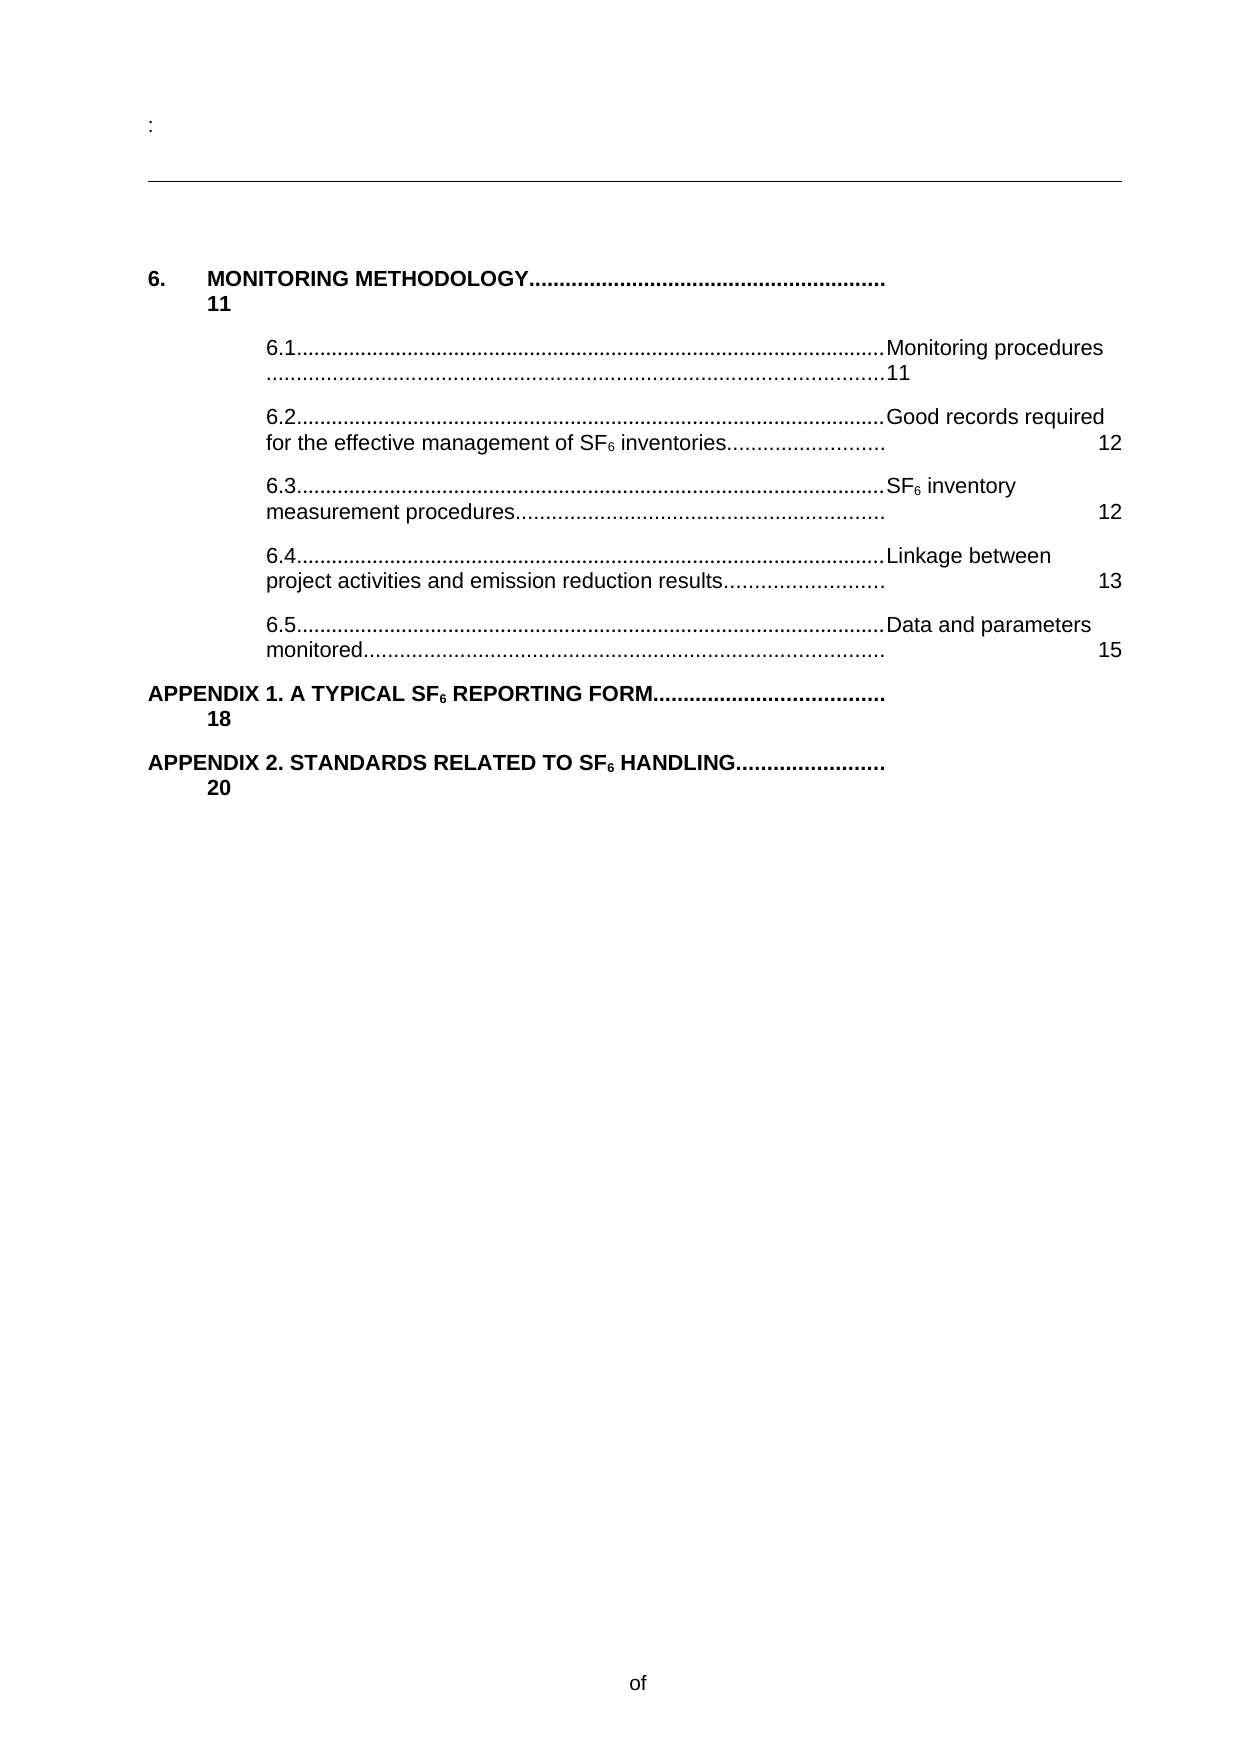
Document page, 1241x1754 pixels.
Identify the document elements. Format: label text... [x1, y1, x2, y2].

text 6. Monitoring methodology 11 [148, 266, 856, 316]
text 6.4. Linkage between project activities and emission reduction results 13 [266, 542, 1122, 593]
text 6.1. Monitoring procedures 11 [266, 335, 1122, 385]
text 6.3. SF6 inventory measurement procedures 12 [266, 473, 1122, 524]
text Appendix 2. Standards related to SF6 handling 20 [148, 750, 856, 800]
text Appendix 1. A typical SF6 reporting form 18 [148, 681, 856, 731]
text 6.2. Good records required for the effective management of SF6 inventories 12 [266, 404, 1122, 454]
text 6.5. Data and parameters monitored 15 [266, 612, 1122, 662]
